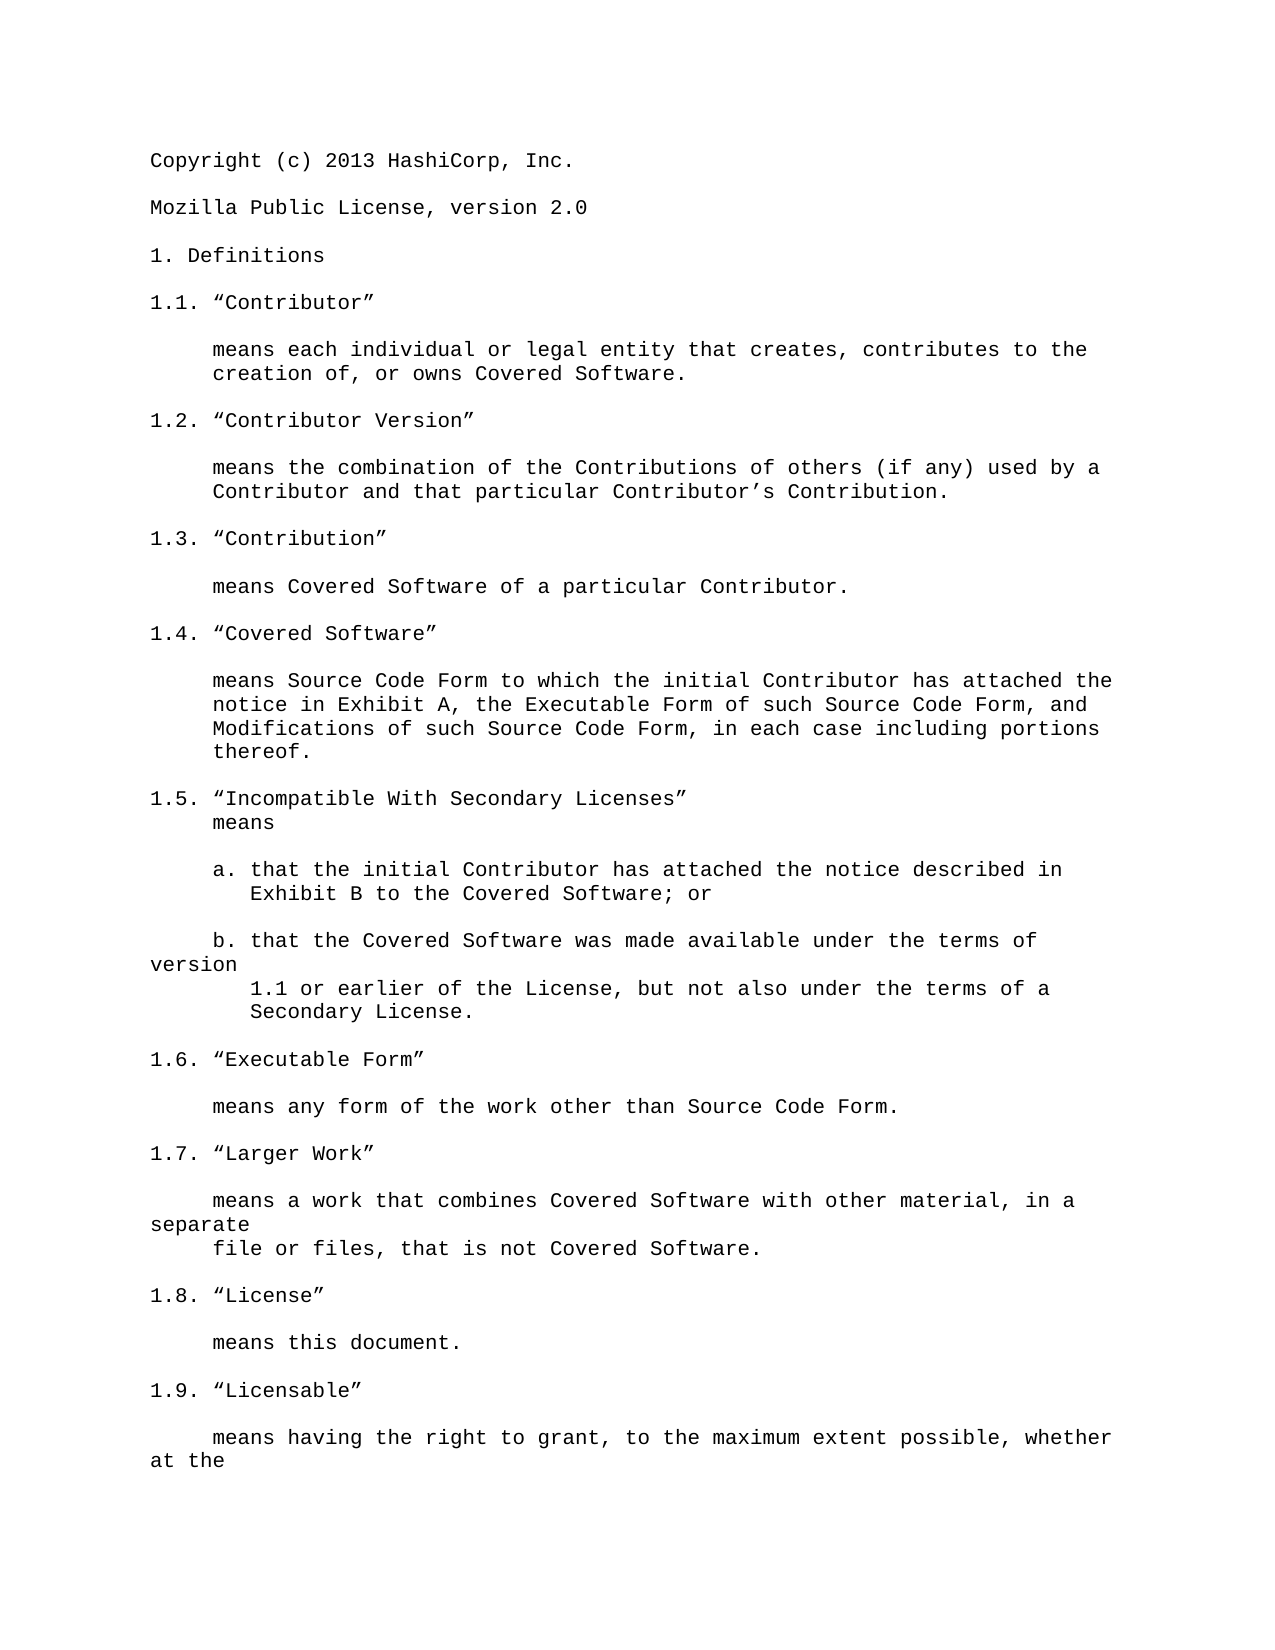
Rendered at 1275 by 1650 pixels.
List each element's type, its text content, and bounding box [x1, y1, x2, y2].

text means each individual or legal entity that creates, contributes to the [150, 339, 1125, 363]
text means this document. [150, 1332, 1125, 1356]
text means any form of the work other than Source Code Form. [150, 1096, 1125, 1119]
text 1.9. “Licensable” [150, 1379, 1125, 1403]
text 1.6. “Executable Form” [150, 1048, 1125, 1072]
text means a work that combines Covered Software with other material, in a separate [150, 1190, 1125, 1238]
text means Covered Software of a particular Contributor. [150, 576, 1125, 599]
text means Source Code Form to which the initial Contributor has attached the [150, 670, 1125, 694]
text Secondary License. [150, 1001, 1125, 1025]
text file or files, that is not Covered Software. [150, 1238, 1125, 1261]
text means the combination of the Contributions of others (if any) used by a [150, 457, 1125, 481]
text 1.8. “License” [150, 1285, 1125, 1309]
text Mozilla Public License, version 2.0 [150, 197, 1125, 221]
text 1.2. “Contributor Version” [150, 410, 1125, 434]
text means [150, 812, 1125, 836]
text 1.3. “Contribution” [150, 528, 1125, 552]
text 1.1 or earlier of the License, but not also under the terms of a [150, 978, 1125, 1001]
text Copyright (c) 2013 HashiCorp, Inc. [150, 150, 1125, 174]
text 1.5. “Incompatible With Secondary Licenses” [150, 788, 1125, 812]
text b. that the Covered Software was made available under the terms of version [150, 930, 1125, 978]
text 1. Definitions [150, 244, 1125, 268]
text 1.7. “Larger Work” [150, 1143, 1125, 1167]
text means having the right to grant, to the maximum extent possible, whether at the [150, 1427, 1125, 1474]
text creation of, or owns Covered Software. [150, 363, 1125, 386]
text 1.1. “Contributor” [150, 292, 1125, 316]
text 1.4. “Covered Software” [150, 623, 1125, 647]
text Exhibit B to the Covered Software; or [150, 883, 1125, 907]
text Contributor and that particular Contributor’s Contribution. [150, 481, 1125, 505]
text thereof. [150, 741, 1125, 765]
text Modifications of such Source Code Form, in each case including portions [150, 717, 1125, 741]
text a. that the initial Contributor has attached the notice described in [150, 859, 1125, 883]
text notice in Exhibit A, the Executable Form of such Source Code Form, and [150, 694, 1125, 717]
